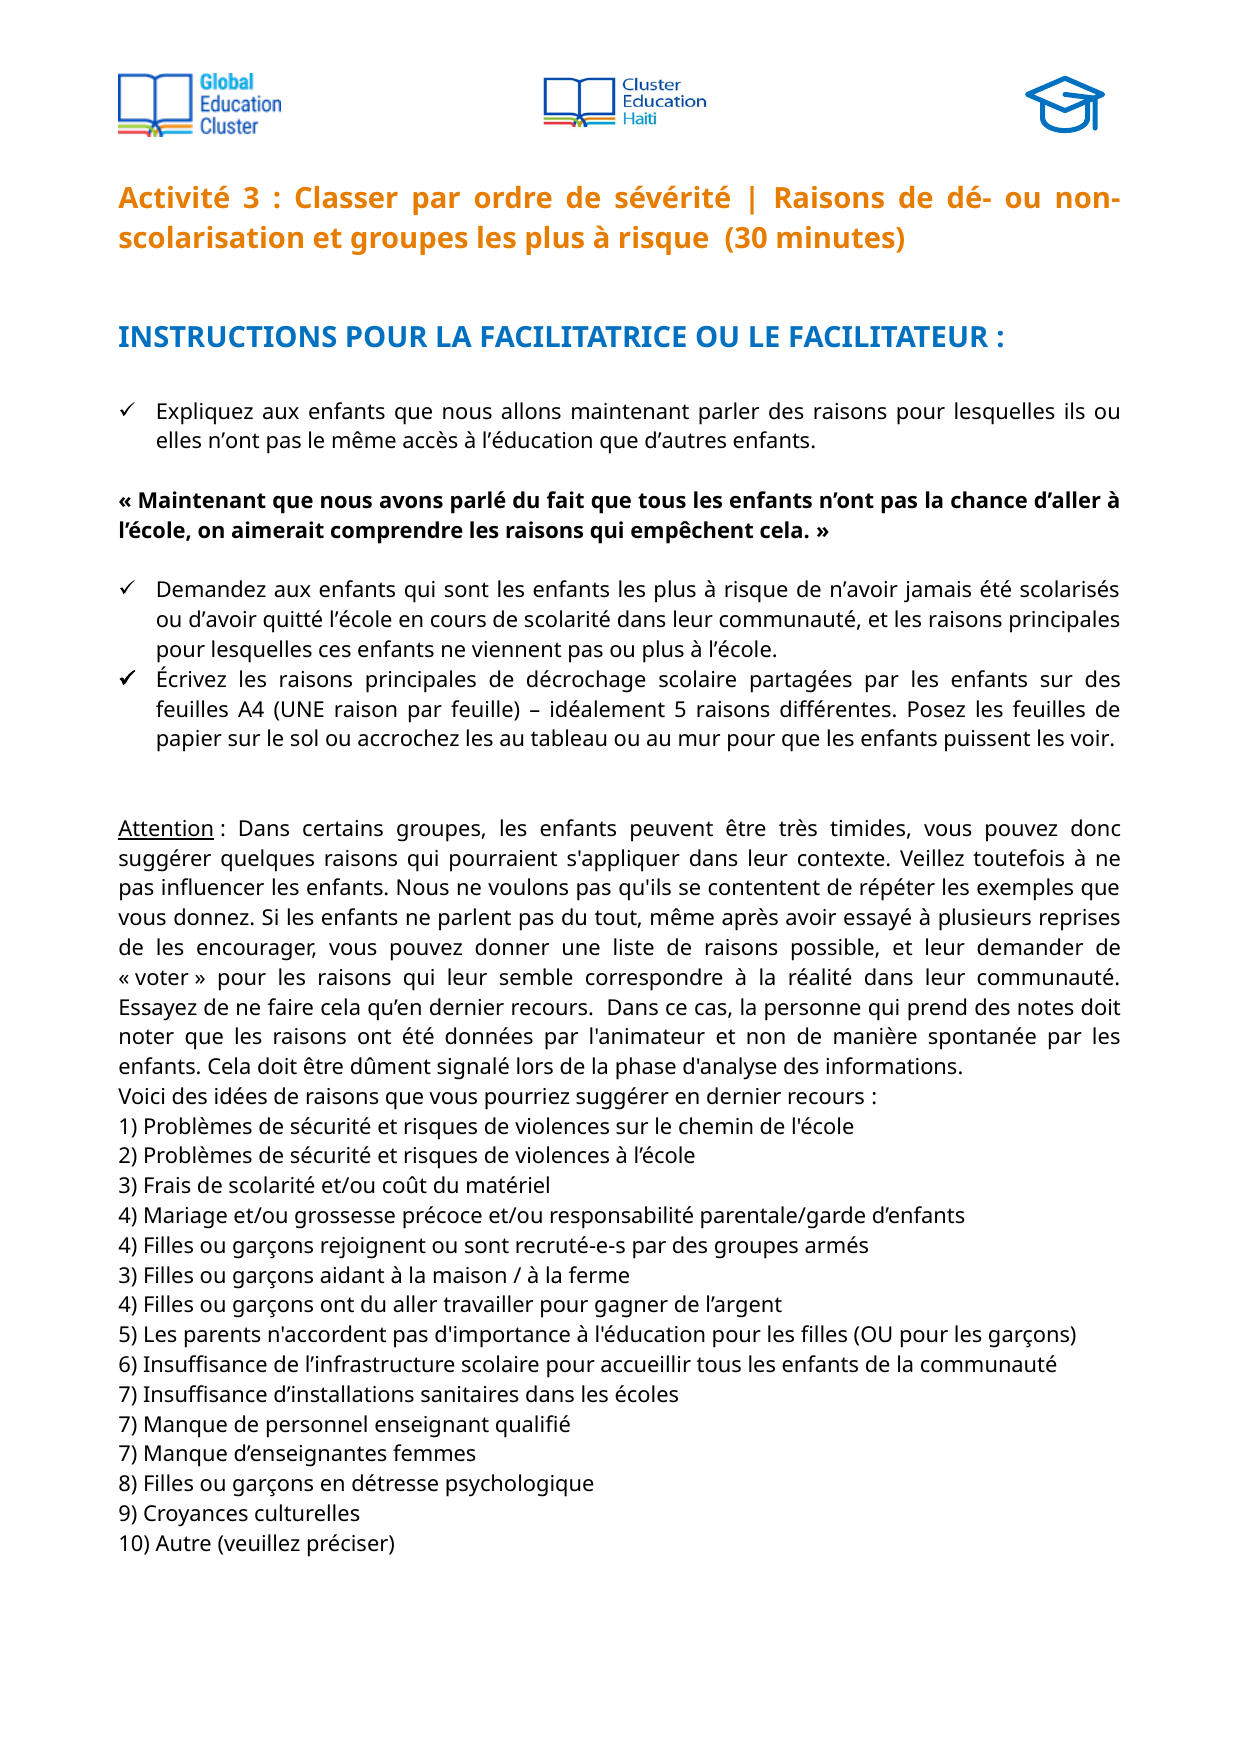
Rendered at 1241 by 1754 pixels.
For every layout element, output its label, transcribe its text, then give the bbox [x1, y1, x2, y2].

list Demandez aux enfants qui sont les enfants les plus à risque de n’avoir jamais été scolarisés ou d’avoir quitté l’école en cours de scolarité dans leur communauté, et les raisons principales pour lesquelles ces enfants ne viennent pas ou plus à l’école. [118, 574, 1122, 664]
picture [520, 65, 720, 146]
text Attention : Dans certains groupes, les enfants peuvent être très timides, vous pouvez donc suggérer quelques raisons qui pourraient s'appliquer dans leur contexte. Veillez toutefois à ne pas influencer les enfants. Nous ne voulons pas qu'ils se contentent de répéter les exemples que vous donnez. Si les enfants ne parlent pas du tout, même après avoir essayé à plusieurs reprises de les encourager, vous pouvez donner une liste de raisons possible, et leur demander de « voter » pour les raisons qui leur semble correspondre à la réalité dans leur communauté. Essayez de ne faire cela qu’en dernier recours. Dans ce cas, la personne qui prend des notes doit noter que les raisons ont été données par l'animateur et non de manière spontanée par les enfants. Cela doit être dûment signalé lors de la phase d'analyse des informations. [118, 813, 1122, 1081]
text 6) Insuffisance de l’infrastructure scolaire pour accueillir tous les enfants de la communauté [118, 1349, 1122, 1379]
text 3) Frais de scolarité et/ou coût du matériel [118, 1170, 1122, 1200]
text Voici des idées de raisons que vous pourriez suggérer en dernier recours : [118, 1081, 1122, 1111]
text « Maintenant que nous avons parlé du fait que tous les enfants n’ont pas la chance d’aller à l’école, on aimerait comprendre les raisons qui empêchent cela. » [118, 485, 1122, 545]
text INSTRUCTIONS POUR LA FACILITATRICE OU LE FACILITATEUR : [118, 316, 1122, 356]
picture [118, 73, 281, 137]
text 10) Autre (veuillez préciser) [118, 1528, 1122, 1558]
text 1) Problèmes de sécurité et risques de violences sur le chemin de l'école [118, 1111, 1122, 1141]
text 7) Manque de personnel enseignant qualifié [118, 1409, 1122, 1438]
text 5) Les parents n'accordent pas d'importance à l'éducation pour les filles (OU pour les garçons) [118, 1319, 1122, 1349]
list Écrivez les raisons principales de décrochage scolaire partagées par les enfants sur des feuilles A4 (UNE raison par feuille) – idéalement 5 raisons différentes. Posez les feuilles de papier sur le sol ou accrochez les au tableau ou au mur pour que les enfants puissent les voir. [118, 664, 1122, 753]
text Activité 3 : Classer par ordre de sévérité | Raisons de dé- ou non-scolarisation et groupes les plus à risque (30 minutes) [118, 177, 1122, 257]
text 7) Manque d’enseignantes femmes [118, 1438, 1122, 1468]
text 4) Filles ou garçons rejoignent ou sont recruté-e-s par des groupes armés [118, 1230, 1122, 1260]
text 3) Filles ou garçons aidant à la maison / à la ferme [118, 1260, 1122, 1289]
text 4) Mariage et/ou grossesse précoce et/ou responsabilité parentale/garde d’enfants [118, 1200, 1122, 1230]
text 2) Problèmes de sécurité et risques de violences à l’école [118, 1141, 1122, 1170]
text 4) Filles ou garçons ont du aller travailler pour gagner de l’argent [118, 1289, 1122, 1319]
text 8) Filles ou garçons en détresse psychologique [118, 1468, 1122, 1498]
text 9) Croyances culturelles [118, 1498, 1122, 1528]
list Expliquez aux enfants que nous allons maintenant parler des raisons pour lesquelles ils ou elles n’ont pas le même accès à l’éducation que d’autres enfants. [118, 396, 1122, 455]
text 7) Insuffisance d’installations sanitaires dans les écoles [118, 1379, 1122, 1409]
